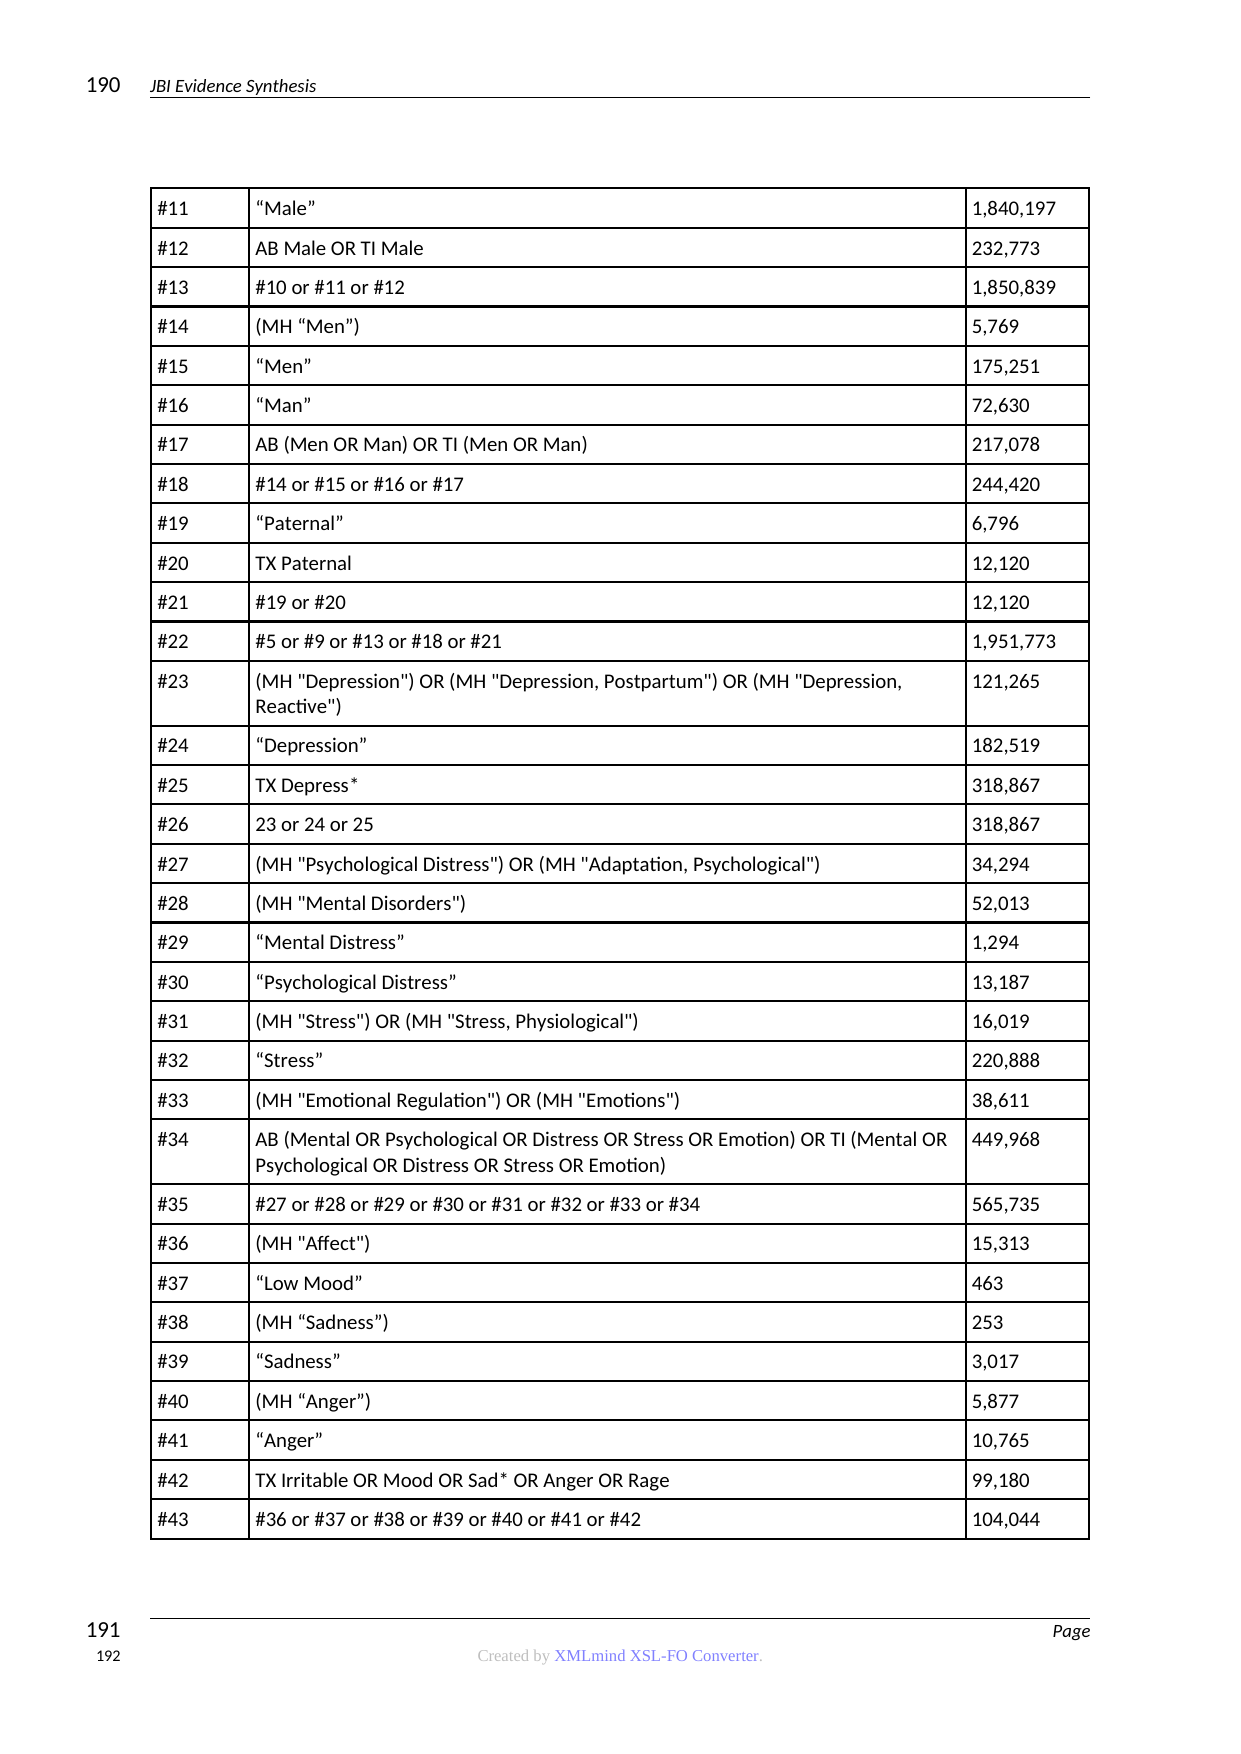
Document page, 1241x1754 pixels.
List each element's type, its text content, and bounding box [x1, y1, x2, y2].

table_cell 121,265 [967, 662, 1088, 724]
table_cell #17 [152, 426, 248, 463]
table_cell (MH “Anger”) [250, 1382, 965, 1419]
table_cell #10 or #11 or #12 [250, 268, 965, 305]
table_cell #11 [152, 189, 248, 227]
table_cell #37 [152, 1264, 248, 1301]
table_cell #43 [152, 1500, 248, 1537]
table_cell #13 [152, 268, 248, 305]
table_cell 5,877 [967, 1382, 1088, 1419]
table_cell 3,017 [967, 1343, 1088, 1380]
table_cell #12 [152, 229, 248, 266]
table_cell #36 or #37 or #38 or #39 or #40 or #41 or #42 [250, 1500, 965, 1537]
table_cell 6,796 [967, 504, 1088, 542]
table_cell 1,850,839 [967, 268, 1088, 305]
table_cell 253 [967, 1303, 1088, 1341]
table_cell 16,019 [967, 1002, 1088, 1039]
table_cell #22 [152, 623, 248, 660]
table_cell 232,773 [967, 229, 1088, 266]
table_cell #33 [152, 1081, 248, 1118]
table_cell #34 [152, 1120, 248, 1183]
table_cell #29 [152, 924, 248, 961]
table_cell #25 [152, 766, 248, 803]
table_cell #18 [152, 465, 248, 502]
table_cell #39 [152, 1343, 248, 1380]
table_cell (MH "Psychological Distress") OR (MH "Adaptation, Psychological") [250, 845, 965, 882]
table_cell 23 or 24 or 25 [250, 805, 965, 843]
table_cell 182,519 [967, 727, 1088, 764]
table_cell TX Depress* [250, 766, 965, 803]
table_cell 449,968 [967, 1120, 1088, 1183]
table_cell #16 [152, 386, 248, 423]
table_cell “Psychological Distress” [250, 963, 965, 1000]
table_cell 52,013 [967, 884, 1088, 921]
table_cell #21 [152, 583, 248, 620]
table_cell 1,294 [967, 924, 1088, 961]
table_cell #20 [152, 544, 248, 581]
table_cell 15,313 [967, 1225, 1088, 1262]
table_cell #14 or #15 or #16 or #17 [250, 465, 965, 502]
table_cell (MH "Emotional Regulation") OR (MH "Emotions") [250, 1081, 965, 1118]
table_cell #5 or #9 or #13 or #18 or #21 [250, 623, 965, 660]
table_cell 244,420 [967, 465, 1088, 502]
table_cell #19 [152, 504, 248, 542]
table_cell AB (Mental OR Psychological OR Distress OR Stress OR Emotion) OR TI (Mental OR Psychological OR Distress OR Stress OR Emotion) [250, 1120, 965, 1183]
table_cell #23 [152, 662, 248, 724]
table_cell “Sadness” [250, 1343, 965, 1380]
table_cell 10,765 [967, 1421, 1088, 1459]
table_cell (MH "Mental Disorders") [250, 884, 965, 921]
table_cell #31 [152, 1002, 248, 1039]
table_cell 12,120 [967, 583, 1088, 620]
table_cell AB Male OR TI Male [250, 229, 965, 266]
table_cell #36 [152, 1225, 248, 1262]
table_cell 34,294 [967, 845, 1088, 882]
table_cell #28 [152, 884, 248, 921]
table_cell 13,187 [967, 963, 1088, 1000]
table_cell #35 [152, 1185, 248, 1222]
table_cell #30 [152, 963, 248, 1000]
table_cell #27 or #28 or #29 or #30 or #31 or #32 or #33 or #34 [250, 1185, 965, 1222]
table_cell “Low Mood” [250, 1264, 965, 1301]
table_cell 565,735 [967, 1185, 1088, 1222]
table_cell (MH "Affect") [250, 1225, 965, 1262]
table_cell “Mental Distress” [250, 924, 965, 961]
table_cell “Male” [250, 189, 965, 227]
table_cell “Depression” [250, 727, 965, 764]
table_cell 12,120 [967, 544, 1088, 581]
table_cell #42 [152, 1461, 248, 1498]
table_cell 5,769 [967, 308, 1088, 345]
table_cell 318,867 [967, 805, 1088, 843]
table_cell 1,840,197 [967, 189, 1088, 227]
table_cell #27 [152, 845, 248, 882]
table_cell TX Irritable OR Mood OR Sad* OR Anger OR Rage [250, 1461, 965, 1498]
table_cell 104,044 [967, 1500, 1088, 1537]
table_cell #41 [152, 1421, 248, 1459]
table_cell #15 [152, 347, 248, 384]
table_cell 1,951,773 [967, 623, 1088, 660]
table_cell #26 [152, 805, 248, 843]
table_cell (MH "Stress") OR (MH "Stress, Physiological") [250, 1002, 965, 1039]
table_cell 463 [967, 1264, 1088, 1301]
table_cell #38 [152, 1303, 248, 1341]
table_cell “Man” [250, 386, 965, 423]
table_cell (MH “Sadness”) [250, 1303, 965, 1341]
table_cell “Stress” [250, 1042, 965, 1079]
table_cell 38,611 [967, 1081, 1088, 1118]
table_cell 217,078 [967, 426, 1088, 463]
table_cell (MH “Men”) [250, 308, 965, 345]
table_cell #14 [152, 308, 248, 345]
table_cell AB (Men OR Man) OR TI (Men OR Man) [250, 426, 965, 463]
table_cell #24 [152, 727, 248, 764]
table_cell “Paternal” [250, 504, 965, 542]
table_cell TX Paternal [250, 544, 965, 581]
table_cell “Men” [250, 347, 965, 384]
table_cell #40 [152, 1382, 248, 1419]
table_cell 99,180 [967, 1461, 1088, 1498]
table_cell #32 [152, 1042, 248, 1079]
table_cell “Anger” [250, 1421, 965, 1459]
table_cell 318,867 [967, 766, 1088, 803]
table_cell #19 or #20 [250, 583, 965, 620]
table_cell 220,888 [967, 1042, 1088, 1079]
table_cell 72,630 [967, 386, 1088, 423]
table_cell 175,251 [967, 347, 1088, 384]
table_cell (MH "Depression") OR (MH "Depression, Postpartum") OR (MH "Depression, Reactive") [250, 662, 965, 724]
